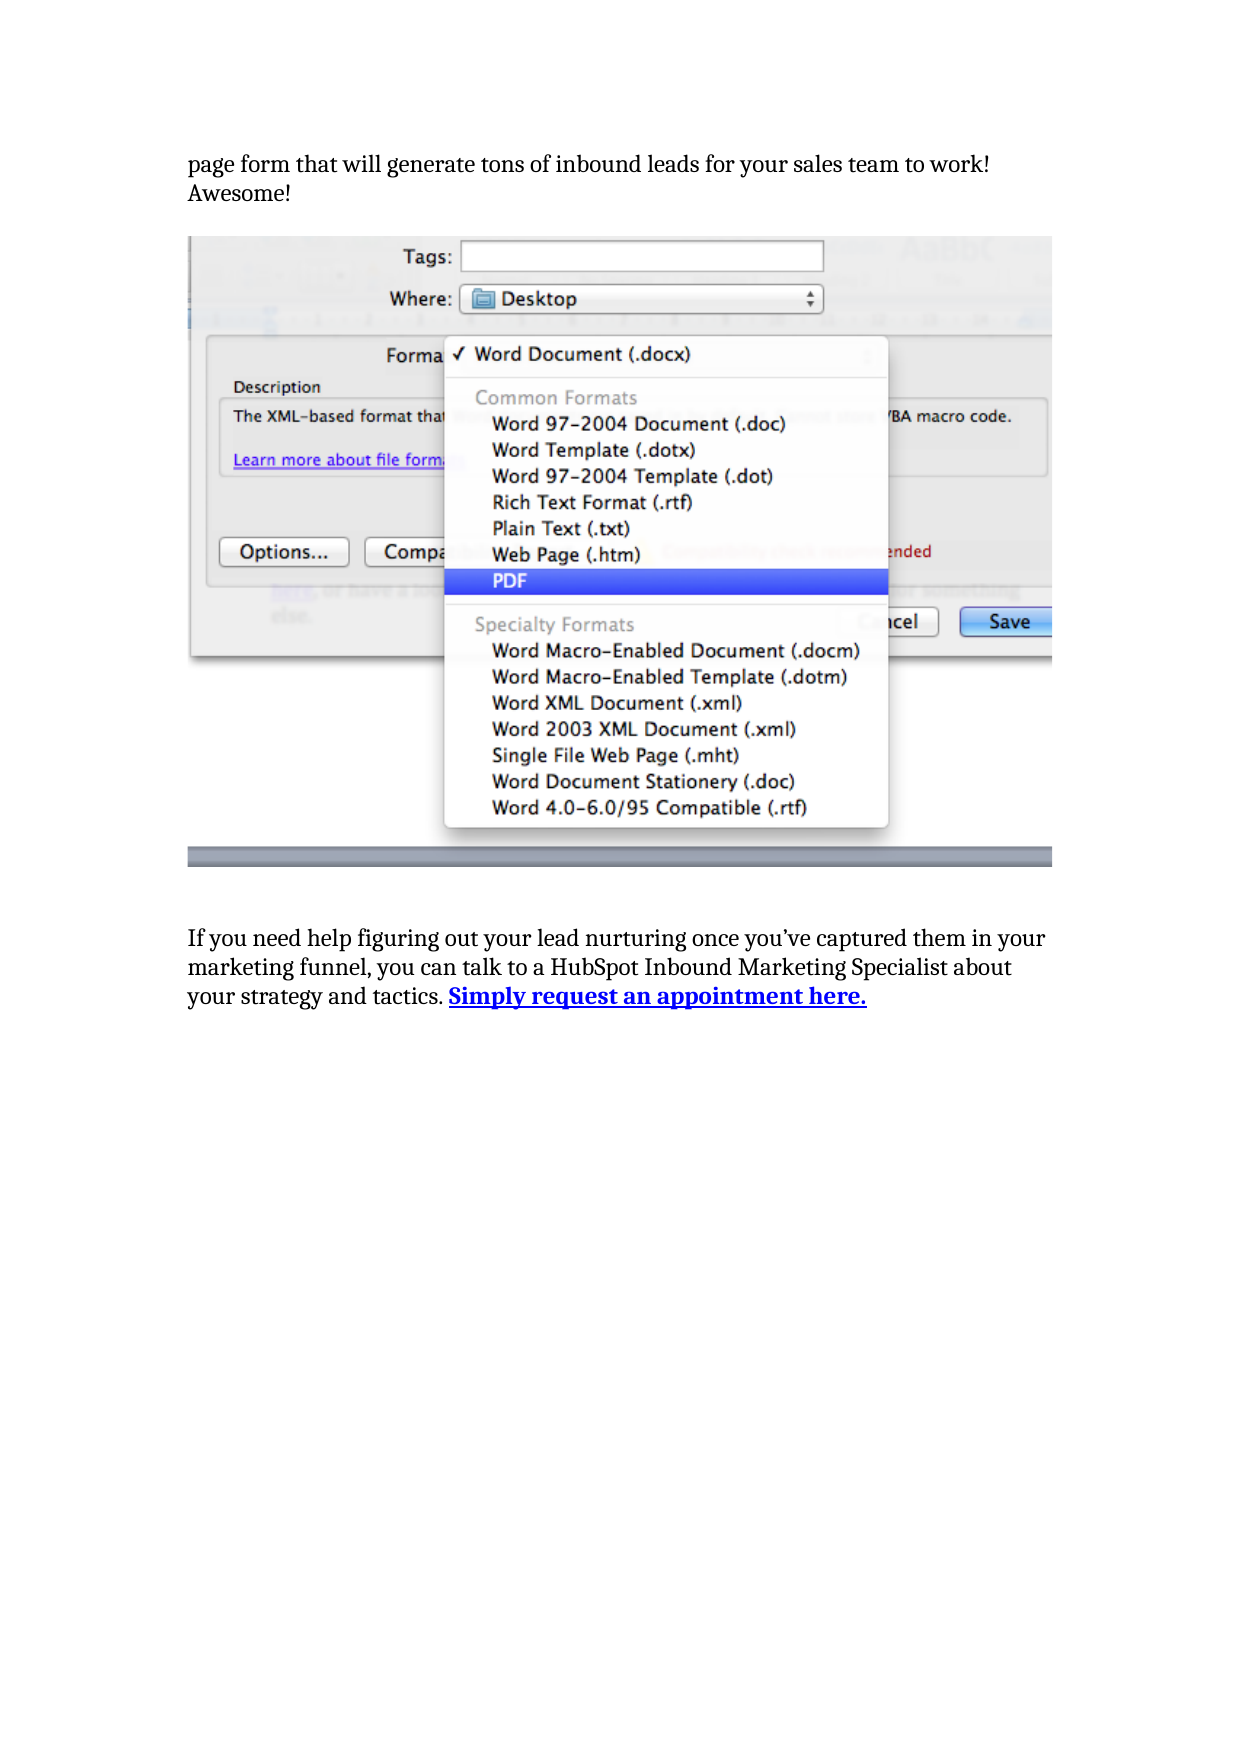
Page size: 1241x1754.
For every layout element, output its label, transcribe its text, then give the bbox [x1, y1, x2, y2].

text If you need help figuring out your lead nurturing once you’ve captured them in your marketing funnel, you can talk to a HubSpot Inbound Marketing Specialist about your strategy and tactics. Simply request an appointment here. [187, 924, 1053, 1011]
picture [187, 236, 1053, 867]
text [187, 150, 1053, 207]
